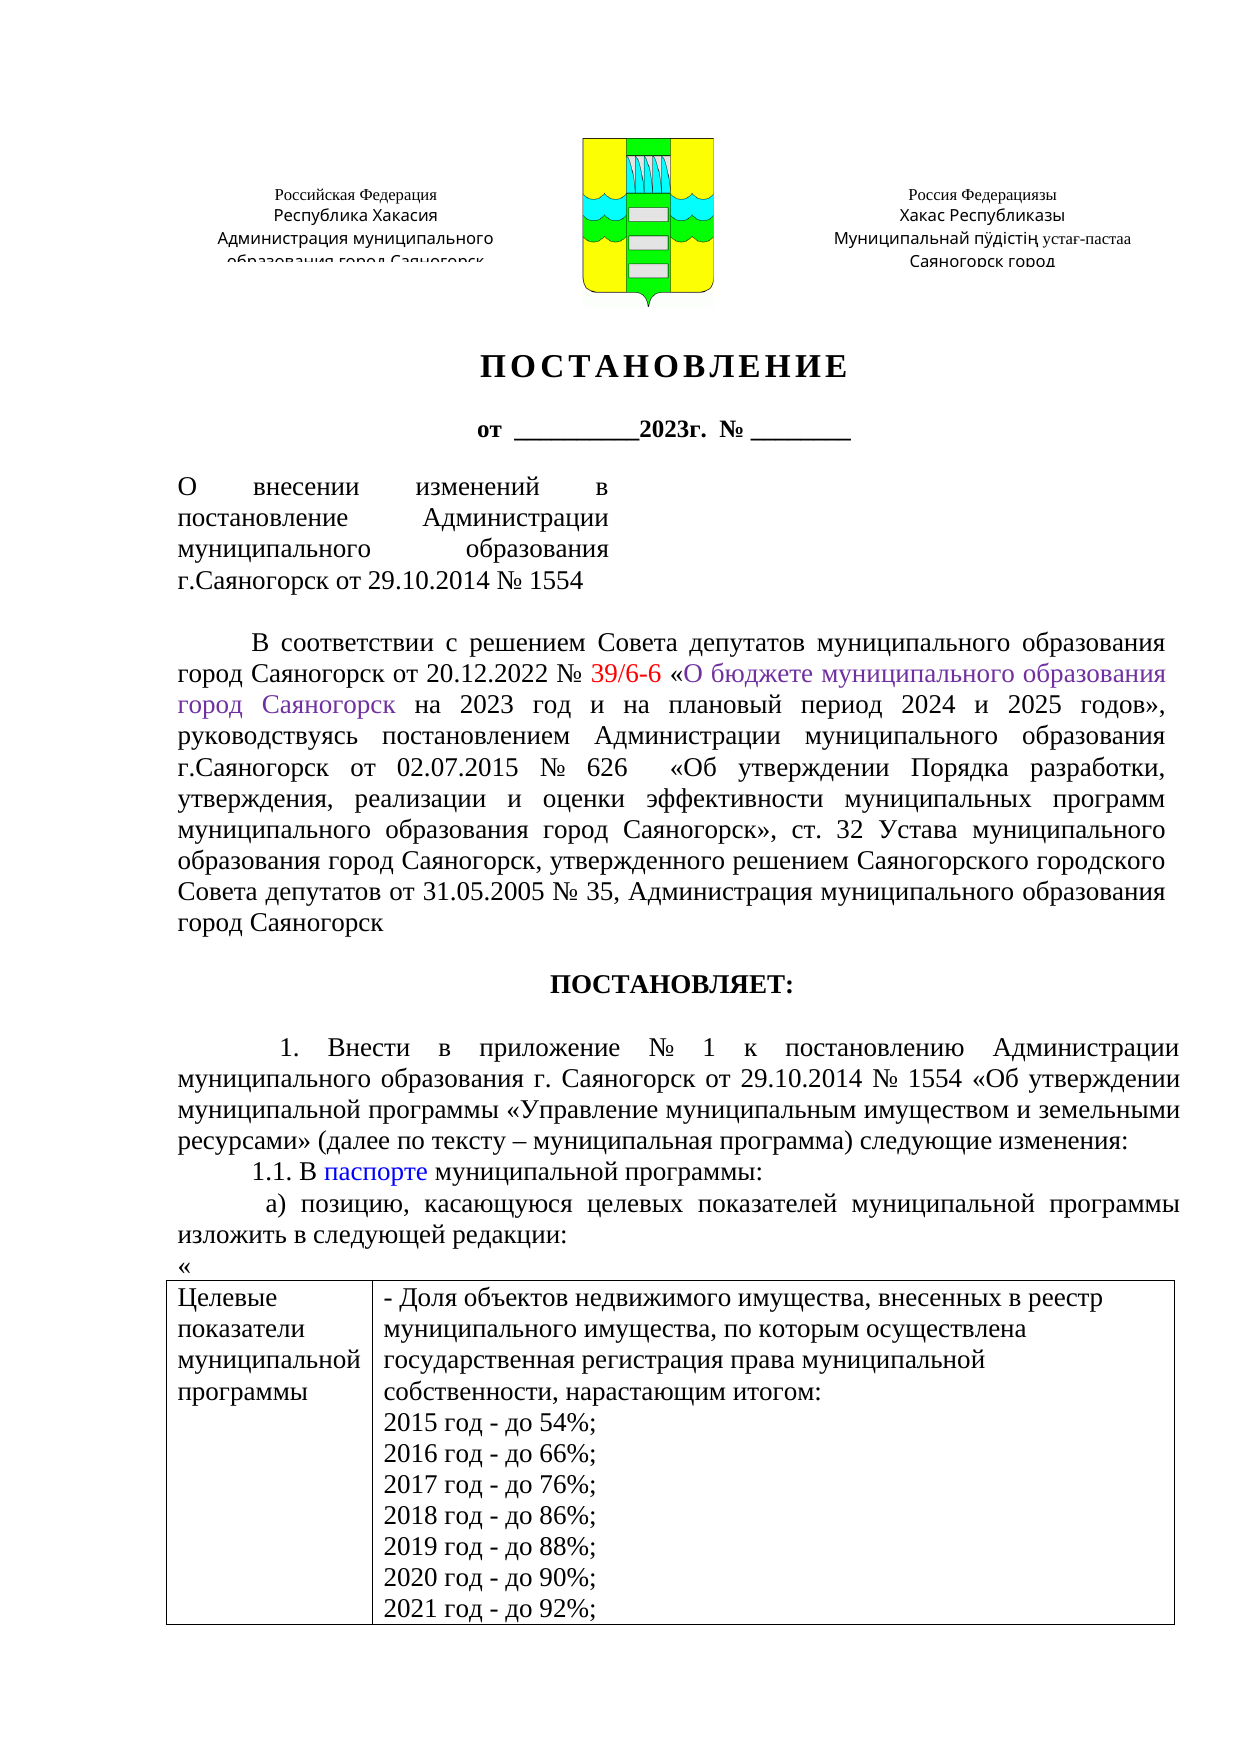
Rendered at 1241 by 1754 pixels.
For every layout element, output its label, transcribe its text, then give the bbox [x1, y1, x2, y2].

text 1. Внести в приложение № 1 к постановлению Администрации муниципального образования г. Саяногорск от 29.10.2014 № 1554 «Об утверждении муниципальной программы «Управление муниципальным имуществом и земельными ресурсами» (далее по тексту – муниципальная программа) следующие изменения: [177, 1031, 1181, 1156]
table_header О внесении изменений в постановление Администрации муниципального образования г.Саяногорск от 29.10.2014 № 1554 [166, 439, 620, 626]
text В соответствии с решением Совета депутатов муниципального образования город Саяногорск от 20.12.2022 № 39/6-6 «О бюджете муниципального образования город Саяногорск на 2023 год и на плановый период 2024 и 2025 годов», руководствуясь постановлением Администрации муниципального образования г.Саяногорск от 02.07.2015 № 626 «Об утверждении Порядка разработки, утверждения, реализации и оценки эффективности муниципальных программ муниципального образования город Саяногорск», ст. 32 Устава муниципального образования город Саяногорск, утвержденного решением Саяногорского городского Совета депутатов от 31.05.2005 № 35, Администрация муниципального образования город Саяногорск [177, 626, 1167, 937]
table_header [167, 1281, 372, 1624]
text « [177, 1249, 1181, 1280]
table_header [373, 1281, 1174, 1624]
text ПОСТАНОВЛЯЕТ: [177, 969, 1166, 1000]
text а) позицию, касающуюся целевых показателей муниципальной программы изложить в следующей редакции: [177, 1187, 1181, 1249]
picture [582, 138, 714, 308]
text 1.1. В паспорте муниципальной программы: [177, 1156, 1181, 1187]
